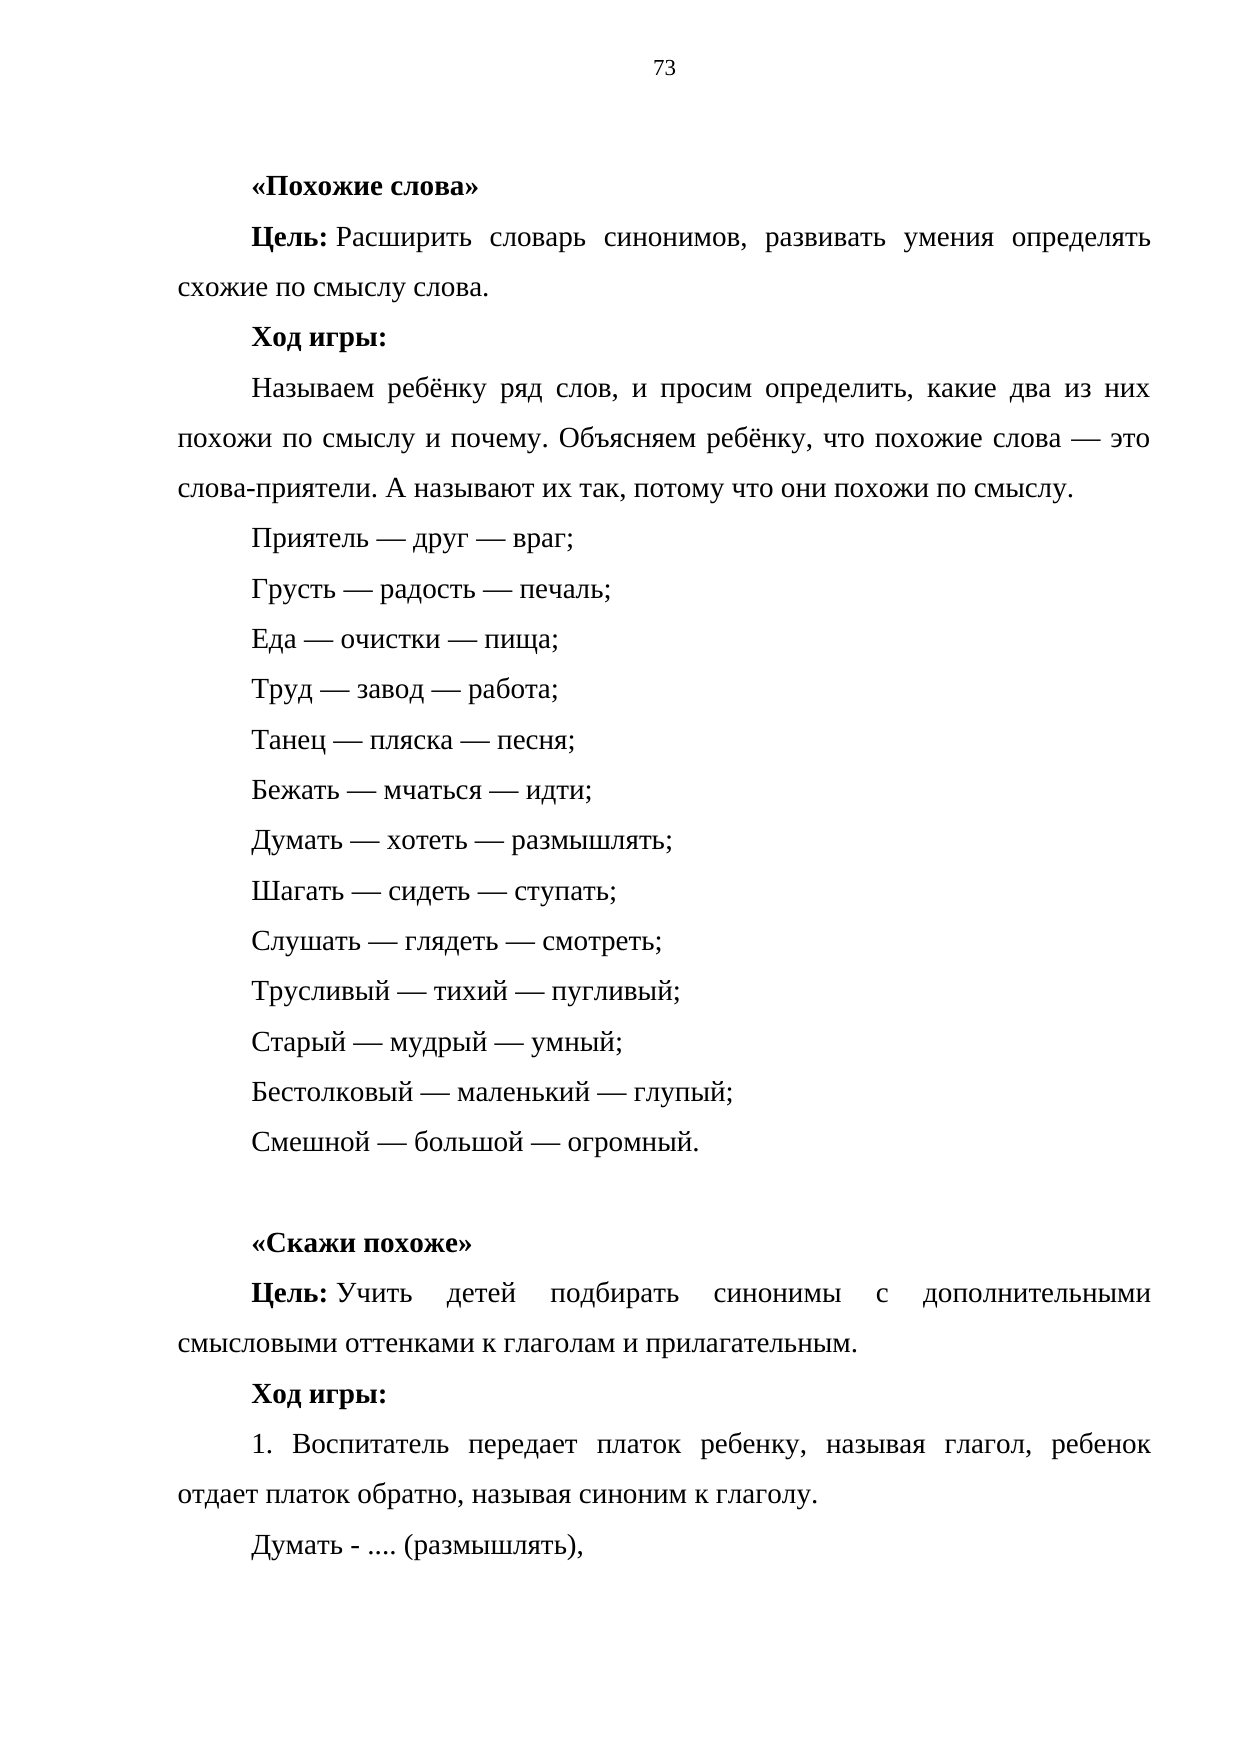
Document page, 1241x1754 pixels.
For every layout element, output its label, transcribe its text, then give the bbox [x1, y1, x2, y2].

list Смешной — большой — огромный. [177, 1124, 1152, 1158]
list Бестолковый — маленький — глупый; [177, 1074, 1152, 1108]
list «Скажи похоже» [177, 1225, 1152, 1258]
list Труд — завод — работа; [177, 672, 1152, 705]
list Приятель — друг — враг; [177, 521, 1152, 554]
list Называем ребёнку ряд слов, и просим определить, какие два из них похожи по смыслу и почему. Объясняем ребёнку, что похожие слова — это слова-приятели. А называют их так, потому что они похожи по смыслу. [177, 370, 1152, 504]
list Думать — хотеть — размышлять; [177, 822, 1152, 856]
list Цель: Учить детей подбирать синонимы с дополнительными смысловыми оттенками к глаголам и прилагательным. [177, 1275, 1152, 1359]
list Танец — пляска — песня; [177, 722, 1152, 755]
list Цель: Расширить словарь синонимов, развивать умения определять схожие по смыслу слова. [177, 219, 1152, 303]
list Бежать — мчаться — идти; [177, 772, 1152, 806]
list Трусливый — тихий — пугливый; [177, 973, 1152, 1007]
list Ход игры: [177, 319, 1152, 353]
list «Похожие слова» [177, 168, 1152, 202]
list Слушать — глядеть — смотреть; [177, 923, 1152, 957]
list Думать - .... (размышлять), [177, 1527, 1152, 1560]
list Шагать — сидеть — ступать; [177, 873, 1152, 906]
list Грусть — радость — печаль; [177, 571, 1152, 604]
list Еда — очистки — пища; [177, 621, 1152, 655]
list Ход игры: [177, 1376, 1152, 1409]
list Старый — мудрый — умный; [177, 1024, 1152, 1057]
list 1. Воспитатель передает платок ребенку, называя глагол, ребенок отдает платок обратно, называя синоним к глаголу. [177, 1426, 1152, 1510]
